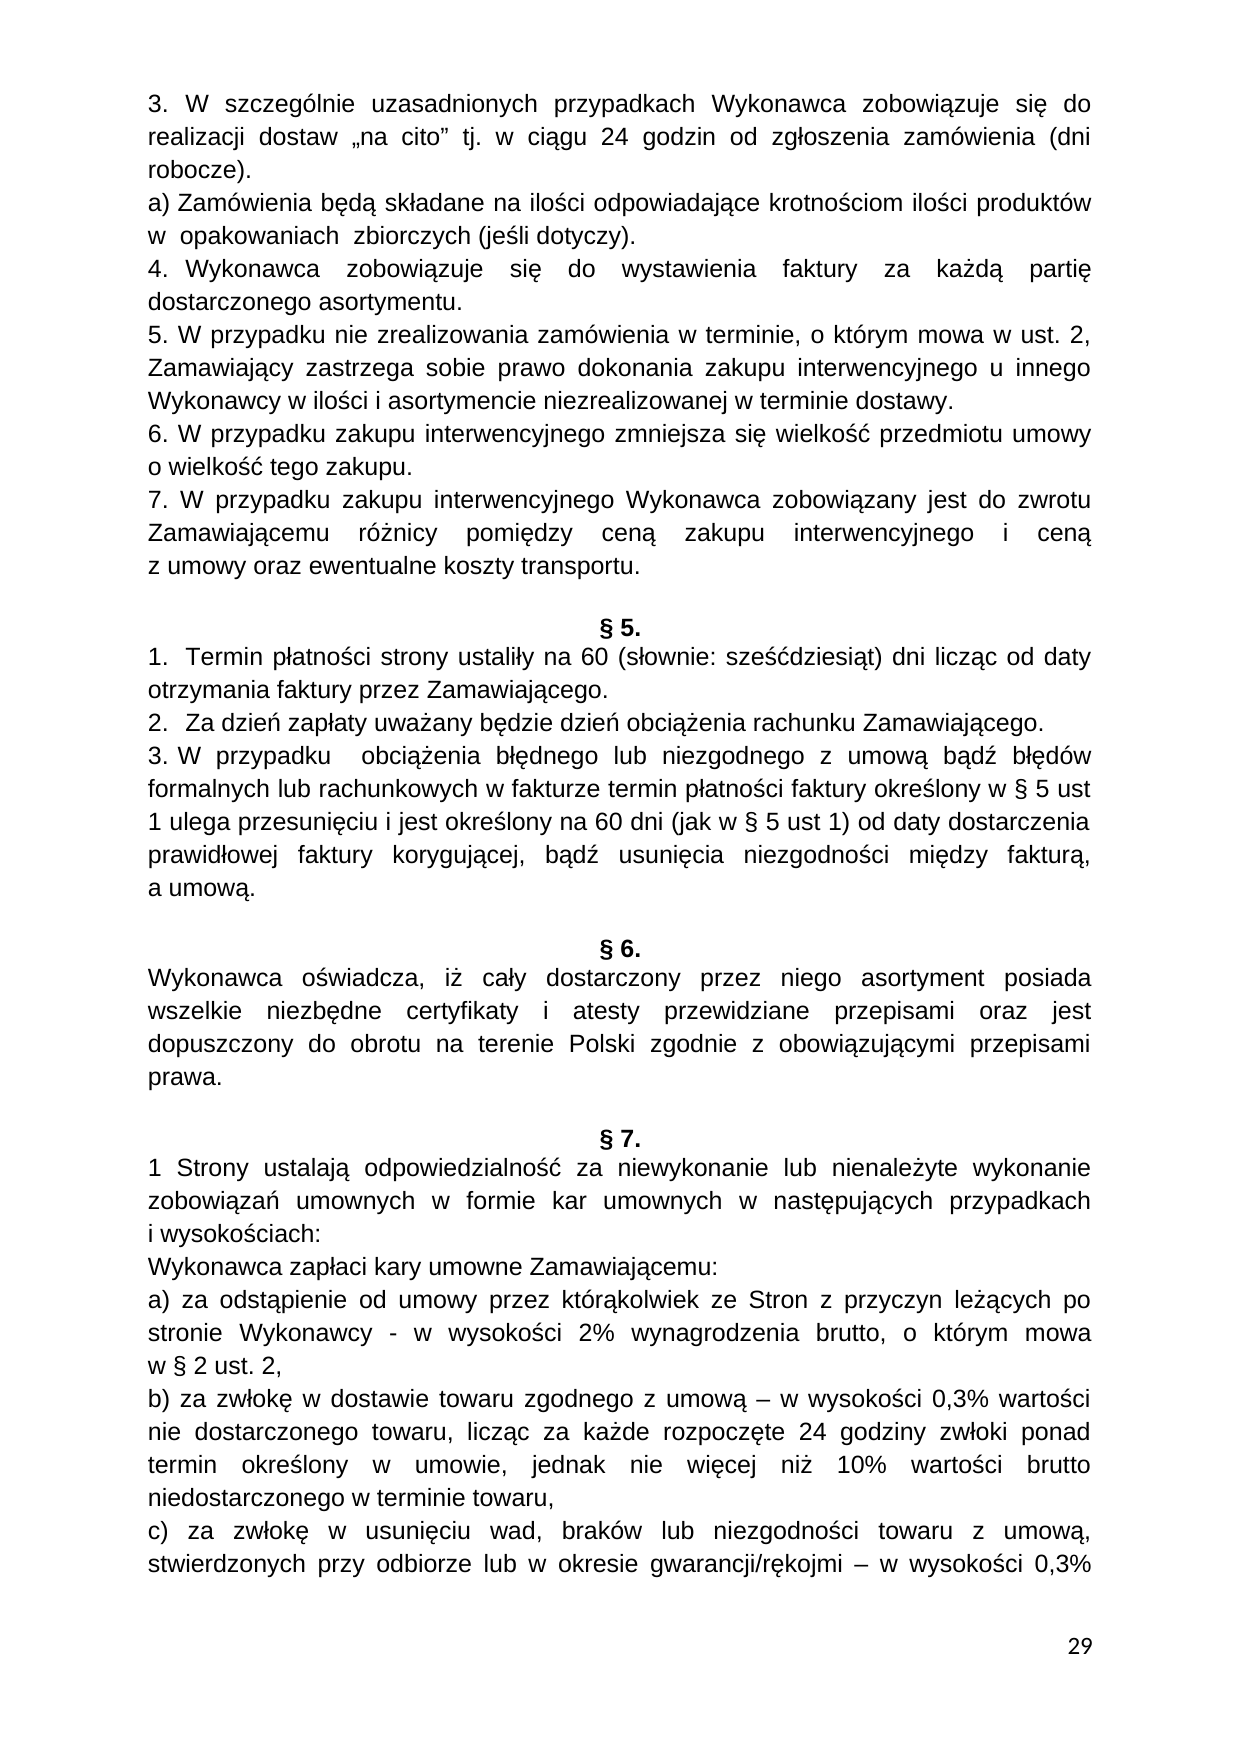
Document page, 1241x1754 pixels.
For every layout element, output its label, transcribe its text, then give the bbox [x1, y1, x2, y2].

list Termin płatności strony ustaliły na 60 (słownie: sześćdziesiąt) dni licząc od daty otrzymania faktury przez Zamawiającego. [148, 642, 1092, 703]
text 5. W przypadku nie zrealizowania zamówienia w terminie, o którym mowa w ust. 2, Zamawiający zastrzega sobie prawo dokonania zakupu interwencyjnego u innego Wykonawcy w ilości i asortymencie niezrealizowanej w terminie dostawy. [148, 320, 1092, 415]
text 7. W przypadku zakupu interwencyjnego Wykonawca zobowiązany jest do zwrotu Zamawiającemu różnicy pomiędzy ceną zakupu interwencyjnego i ceną z umowy oraz ewentualne koszty transportu. [148, 485, 1092, 580]
text Wykonawca zapłaci kary umowne Zamawiającemu: [148, 1252, 1092, 1281]
text Wykonawca oświadcza, iż cały dostarczony przez niego asortyment posiada wszelkie niezbędne certyfikaty i atesty przewidziane przepisami oraz jest dopuszczony do obrotu na terenie Polski zgodnie z obowiązującymi przepisami prawa. [148, 963, 1092, 1091]
text a) za odstąpienie od umowy przez którąkolwiek ze Stron z przyczyn leżących po stronie Wykonawcy - w wysokości 2% wynagrodzenia brutto, o którym mowa w § 2 ust. 2, [148, 1285, 1092, 1380]
text 6. W przypadku zakupu interwencyjnego zmniejsza się wielkość przedmiotu umowy o wielkość tego zakupu. [148, 419, 1092, 481]
list W szczególnie uzasadnionych przypadkach Wykonawca zobowiązuje się do realizacji dostaw „na cito” tj. w ciągu 24 godzin od zgłoszenia zamówienia (dni robocze). [148, 89, 1092, 183]
text b) za zwłokę w dostawie towaru zgodnego z umową – w wysokości 0,3% wartości nie dostarczonego towaru, licząc za każde rozpoczęte 24 godziny zwłoki ponad termin określony w umowie, jednak nie więcej niż 10% wartości brutto niedostarczonego w terminie towaru, [148, 1384, 1092, 1512]
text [148, 1516, 1092, 1578]
text § 6. [148, 934, 1092, 963]
list W przypadku obciążenia błędnego lub niezgodnego z umową bądź błędów formalnych lub rachunkowych w fakturze termin płatności faktury określony w § 5 ust 1 ulega przesunięciu i jest określony na 60 dni (jak w § 5 ust 1) od daty dostarczenia prawidłowej faktury korygującej, bądź usunięcia niezgodności między fakturą, a umową. [148, 741, 1092, 901]
list 1 Strony ustalają odpowiedzialność za niewykonanie lub nienależyte wykonanie zobowiązań umownych w formie kar umownych w następujących przypadkach i wysokościach: [148, 1153, 1092, 1248]
text a) Zamówienia będą składane na ilości odpowiadające krotnościom ilości produktów w opakowaniach zbiorczych (jeśli dotyczy). [148, 188, 1092, 249]
text § 5. [148, 613, 1092, 642]
text § 7. [148, 1124, 1092, 1153]
list Wykonawca zobowiązuje się do wystawienia faktury za każdą partię dostarczonego asortymentu. [148, 254, 1092, 316]
list Za dzień zapłaty uważany będzie dzień obciążenia rachunku Zamawiającego. [148, 708, 1092, 736]
